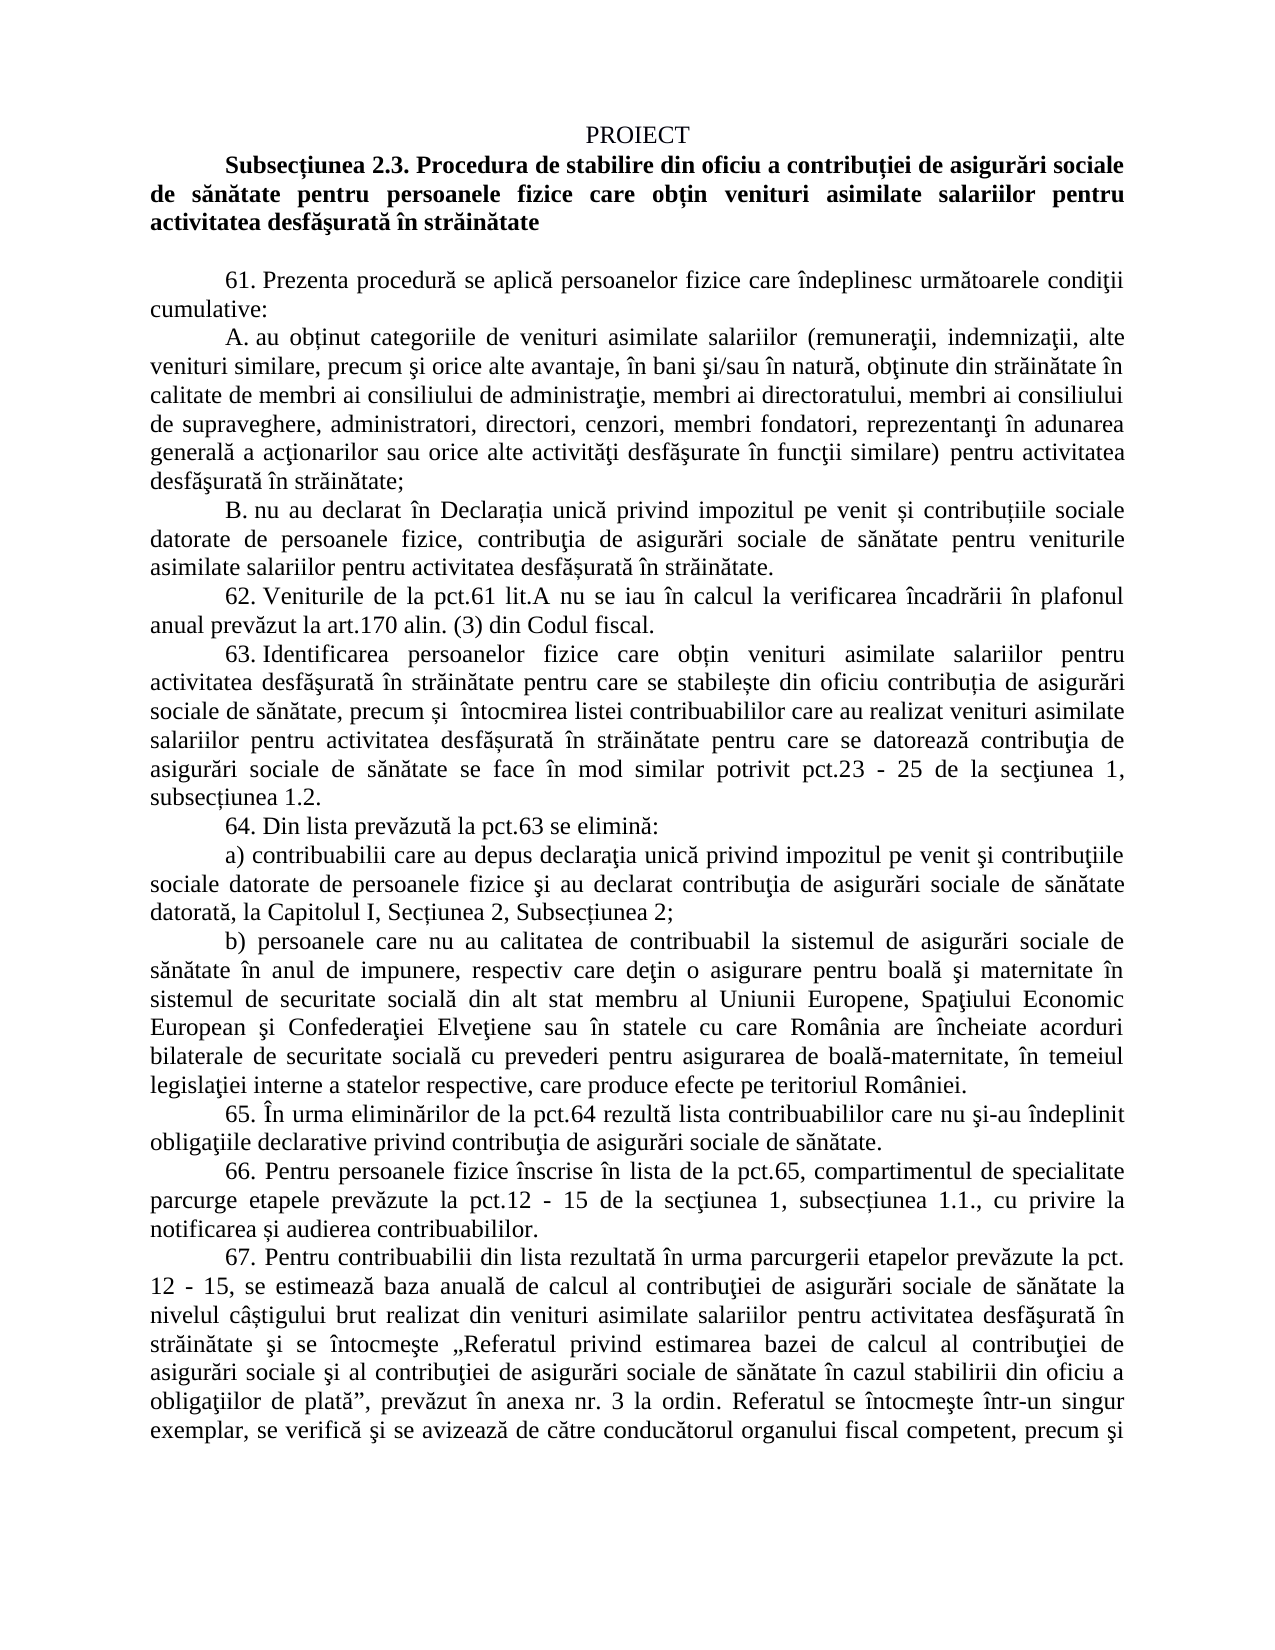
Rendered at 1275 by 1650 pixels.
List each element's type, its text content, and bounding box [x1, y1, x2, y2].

text 65. În urma eliminărilor de la pct.64 rezultă lista contribuabililor care nu şi-au îndeplinit obligaţiile declarative privind contribuţia de asigurări sociale de sănătate. [150, 1099, 1125, 1156]
text 66. Pentru persoanele fizice înscrise în lista de la pct.65, compartimentul de specialitate parcurge etapele prevăzute la pct.12 - 15 de la secţiunea 1, subsecțiunea 1.1., cu privire la notificarea și audierea contribuabililor. [150, 1156, 1125, 1242]
list Prezenta procedură se aplică persoanelor fizice care îndeplinesc următoarele condiţii cumulative: [150, 265, 1125, 322]
text a) contribuabilii care au depus declaraţia unică privind impozitul pe venit şi contribuţiile sociale datorate de persoanele fizice şi au declarat contribuţia de asigurări sociale de sănătate datorată, la Capitolul I, Secțiunea 2, Subsecțiunea 2; [150, 840, 1125, 926]
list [150, 1242, 1125, 1444]
list Identificarea persoanelor fizice care obțin venituri asimilate salariilor pentru activitatea desfăşurată în străinătate pentru care se stabilește din oficiu contribuția de asigurări sociale de sănătate, precum și întocmirea listei contribuabililor care au realizat venituri asimilate salariilor pentru activitatea desfășurată în străinătate pentru care se datorează contribuţia de asigurări sociale de sănătate se face în mod similar potrivit pct.23 - 25 de la secţiunea 1, subsecțiunea 1.2. [150, 639, 1125, 811]
text 64. Din lista prevăzută la pct.63 se elimină: [150, 811, 1125, 840]
list au obținut categoriile de venituri asimilate salariilor (remuneraţii, indemnizaţii, alte venituri similare, precum şi orice alte avantaje, în bani şi/sau în natură, obţinute din străinătate în calitate de membri ai consiliului de administraţie, membri ai directoratului, membri ai consiliului de supraveghere, administratori, directori, cenzori, membri fondatori, reprezentanţi în adunarea generală a acţionarilor sau orice alte activităţi desfăşurate în funcţii similare) pentru activitatea desfăşurată în străinătate; [150, 322, 1125, 495]
list nu au declarat în Declarația unică privind impozitul pe venit și contribuțiile sociale datorate de persoanele fizice, contribuţia de asigurări sociale de sănătate pentru veniturile asimilate salariilor pentru activitatea desfășurată în străinătate. [150, 495, 1125, 581]
text Subsecțiunea 2.3. Procedura de stabilire din oficiu a contribuției de asigurări sociale de sănătate pentru persoanele fizice care obțin venituri asimilate salariilor pentru activitatea desfăşurată în străinătate [150, 150, 1125, 236]
list Veniturile de la pct.61 lit.A nu se iau în calcul la verificarea încadrării în plafonul anual prevăzut la art.170 alin. (3) din Codul fiscal. [150, 581, 1125, 639]
text b) persoanele care nu au calitatea de contribuabil la sistemul de asigurări sociale de sănătate în anul de impunere, respectiv care deţin o asigurare pentru boală şi maternitate în sistemul de securitate socială din alt stat membru al Uniunii Europene, Spaţiului Economic European şi Confederaţiei Elveţiene sau în statele cu care România are încheiate acorduri bilaterale de securitate socială cu prevederi pentru asigurarea de boală-maternitate, în temeiul legislaţiei interne a statelor respective, care produce efecte pe teritoriul României. [150, 926, 1125, 1099]
